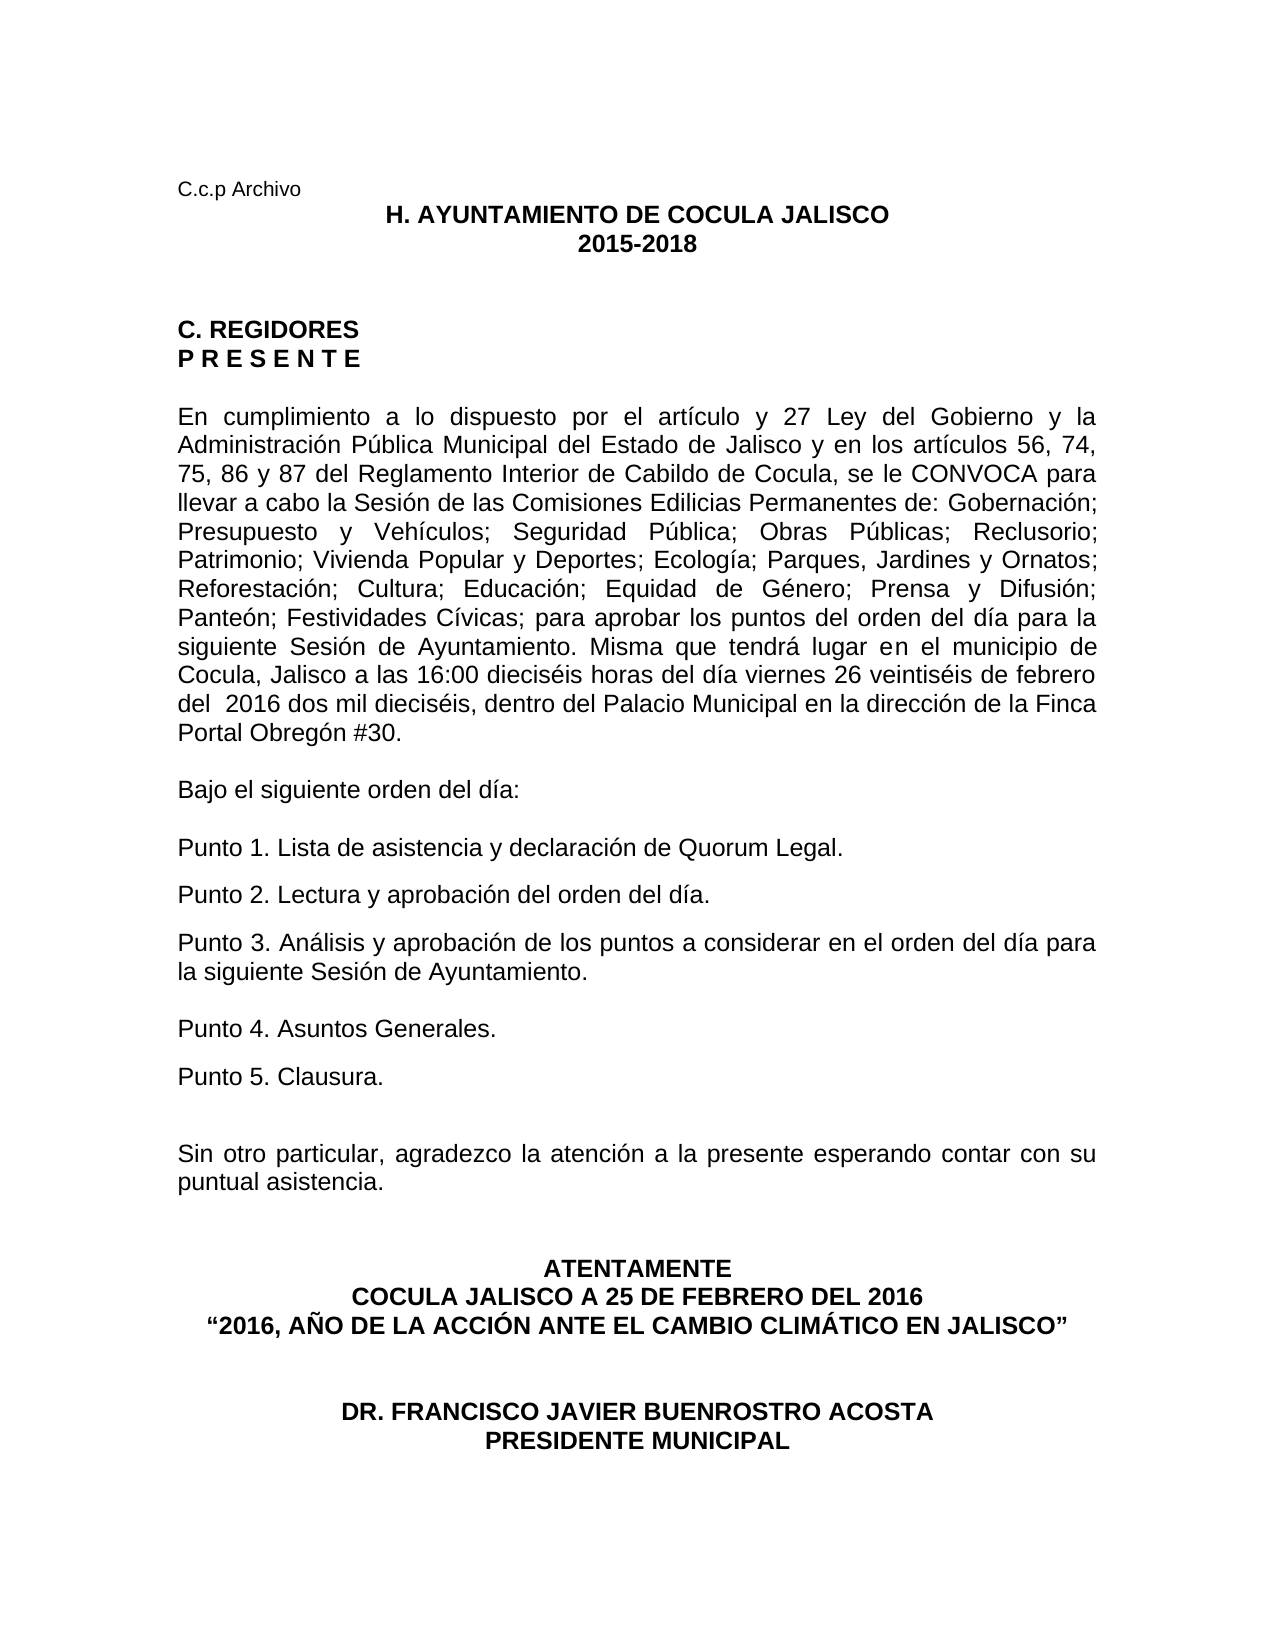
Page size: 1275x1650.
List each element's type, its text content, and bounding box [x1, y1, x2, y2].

text C. REGIDORES [177, 315, 1098, 344]
text En cumplimiento a lo dispuesto por el artículo y 27 Ley del Gobierno y la Administración Pública Municipal del Estado de Jalisco y en los artículos 56, 74, 75, 86 y 87 del Reglamento Interior de Cabildo de Cocula, se le CONVOCA para llevar a cabo la Sesión de las Comisiones Edilicias Permanentes de: Gobernación; Presupuesto y Vehículos; Seguridad Pública; Obras Públicas; Reclusorio; Patrimonio; Vivienda Popular y Deportes; Ecología; Parques, Jardines y Ornatos; Reforestación; Cultura; Educación; Equidad de Género; Prensa y Difusión; Panteón; Festividades Cívicas; para aprobar los puntos del orden del día para la siguiente Sesión de Ayuntamiento. Misma que tendrá lugar en el municipio de Cocula, Jalisco a las 16:00 dieciséis horas del día viernes 26 veintiséis de febrero del 2016 dos mil dieciséis, dentro del Palacio Municipal en la dirección de la Finca Portal Obregón #30. [177, 402, 1098, 747]
text Punto 5. Clausura. [177, 1062, 1098, 1091]
text Punto 1. Lista de asistencia y declaración de Quorum Legal. [177, 833, 1098, 862]
text Punto 3. Análisis y aprobación de los puntos a considerar en el orden del día para la siguiente Sesión de Ayuntamiento. [177, 928, 1098, 986]
text ATENTAMENTE [177, 1254, 1098, 1282]
text Punto 4. Asuntos Generales. [177, 1014, 1098, 1043]
text DR. FRANCISCO JAVIER BUENROSTRO ACOSTA [177, 1397, 1098, 1426]
text H. AYUNTAMIENTO DE COCULA JALISCO [177, 200, 1098, 229]
text Punto 2. Lectura y aprobación del orden del día. [177, 881, 1098, 909]
text P R E S E N T E [177, 344, 1098, 373]
text Bajo el siguiente orden del día: [177, 775, 1098, 804]
text 2015-2018 [177, 229, 1098, 258]
text “2016, AÑO DE LA ACCIÓN ANTE EL CAMBIO CLIMÁTICO EN JALISCO” [177, 1311, 1098, 1340]
text COCULA JALISCO A 25 DE FEBRERO DEL 2016 [177, 1282, 1098, 1311]
text PRESIDENTE MUNICIPAL [177, 1426, 1098, 1455]
text Sin otro particular, agradezco la atención a la presente esperando contar con su puntual asistencia. [177, 1139, 1098, 1196]
text C.c.p Archivo [177, 176, 1098, 200]
